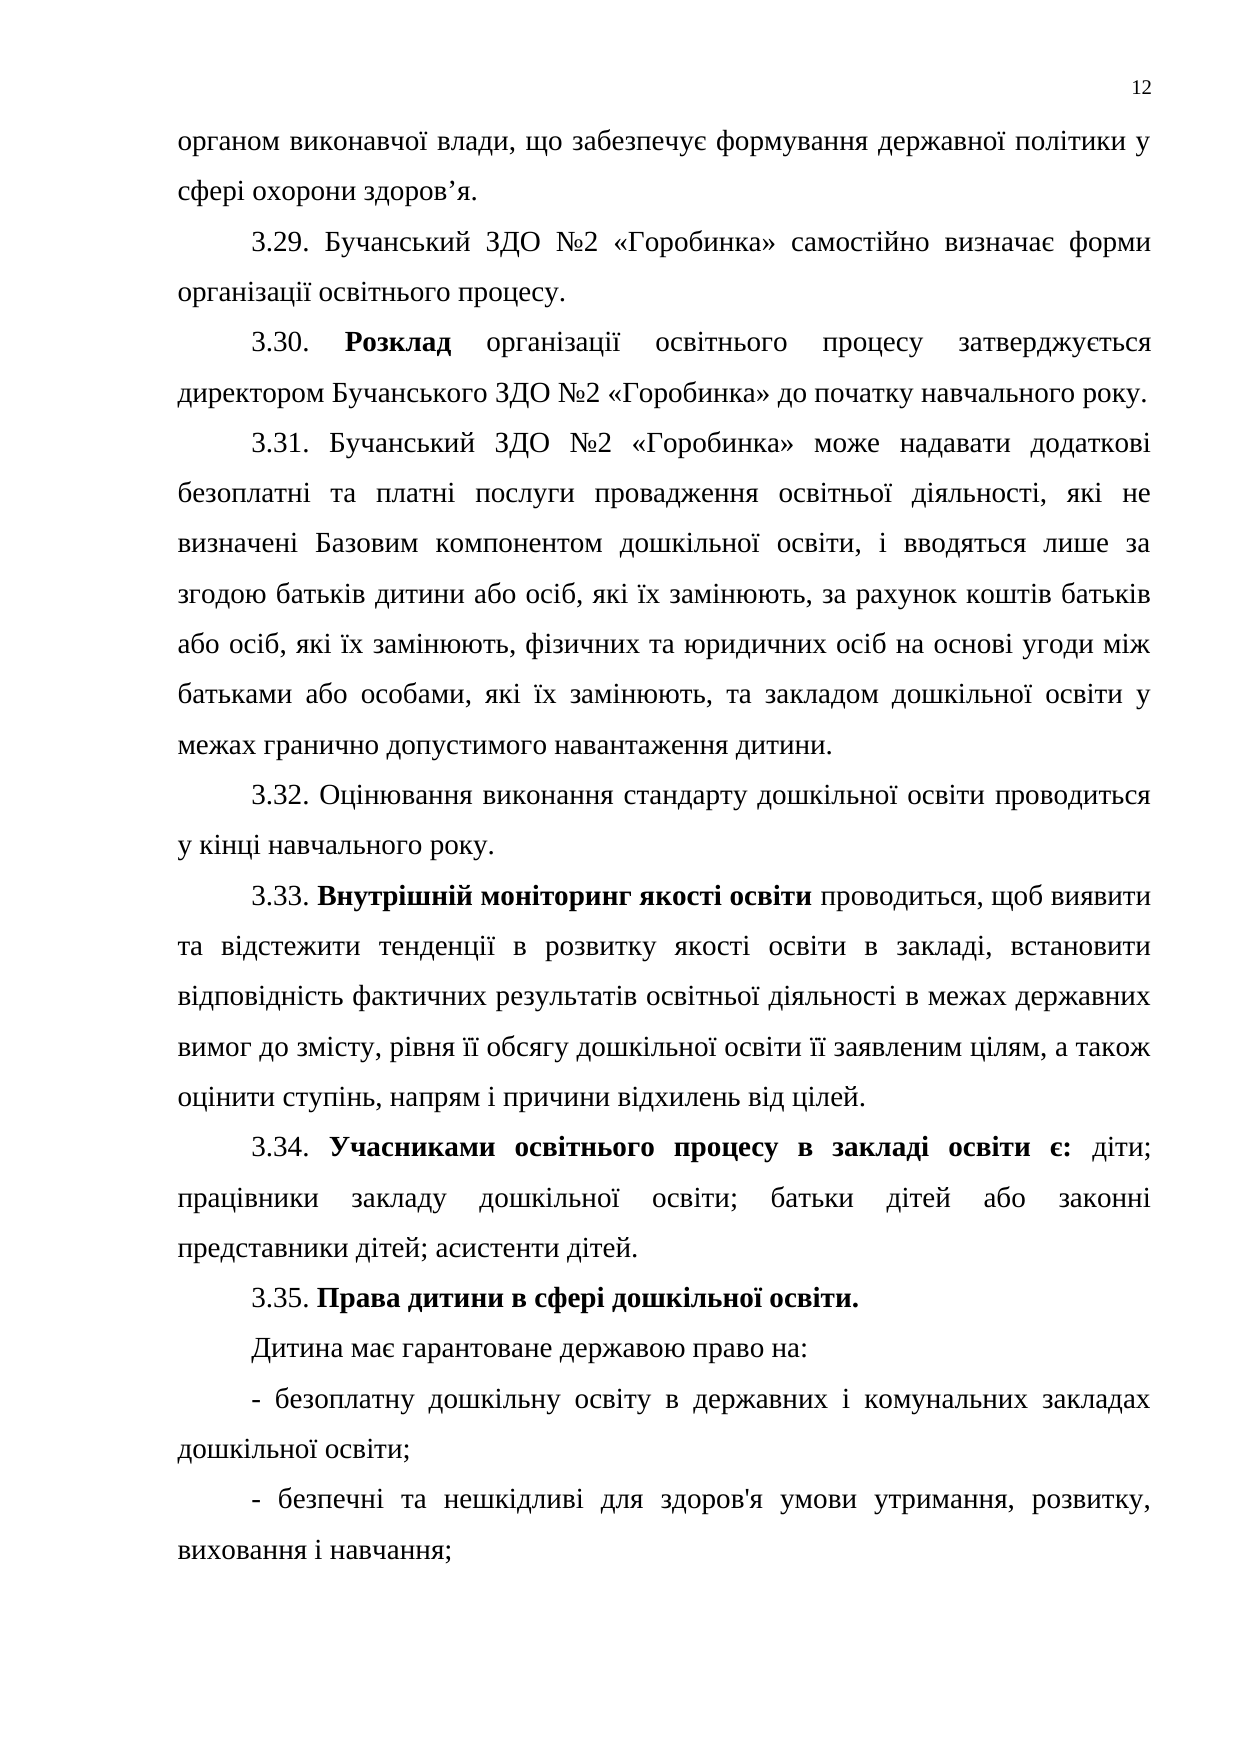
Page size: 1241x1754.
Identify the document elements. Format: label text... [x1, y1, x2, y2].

text 3.31. Бучанський ЗДО №2 «Горобинка» може надавати додаткові безоплатні та платні послуги провадження освітньої діяльності, які не визначені Базовим компонентом дошкільної освіти, і вводяться лише за згодою батьків дитини або осіб, які їх замінюють, за рахунок коштів батьків або осіб, які їх замінюють, фізичних та юридичних осіб на основі угоди між батьками або особами, які їх замінюють, та закладом дошкільної освіти у межах гранично допустимого навантаження дитини. [177, 425, 1152, 760]
text 3.33. Внутрішній моніторинг якості освіти проводиться, щоб виявити та відстежити тенденції в розвитку якості освіти в закладі, встановити відповідність фактичних результатів освітньої діяльності в межах державних вимог до змісту, рівня її обсягу дошкільної освіти її заявленим цілям, а також оцінити ступінь, напрям і причини відхилень від цілей. [177, 878, 1152, 1113]
text - безпечні та нешкідливі для здоров'я умови утримання, розвитку, виховання і навчання; [177, 1482, 1152, 1565]
text Дитина має гарантоване державою право на: [177, 1331, 1152, 1364]
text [177, 123, 1152, 207]
text 3.30. Розклад організації освітнього процесу затверджується директором Бучанського ЗДО №2 «Горобинка» до початку навчального року. [177, 324, 1152, 408]
text 3.35. Права дитини в сфері дошкільної освіти. [177, 1280, 1152, 1314]
text 3.29. Бучанський ЗДО №2 «Горобинка» самостійно визначає форми організації освітнього процесу. [177, 224, 1152, 308]
text - безоплатну дошкільну освіту в державних і комунальних закладах дошкільної освіти; [177, 1381, 1152, 1465]
text 3.34. Учасниками освітнього процесу в закладі освіти є: діти; працівники закладу дошкільної освіти; батьки дітей або законні представники дітей; асистенти дітей. [177, 1129, 1152, 1263]
text 3.32. Оцінювання виконання стандарту дошкільної освіти проводиться у кінці навчального року. [177, 777, 1152, 861]
